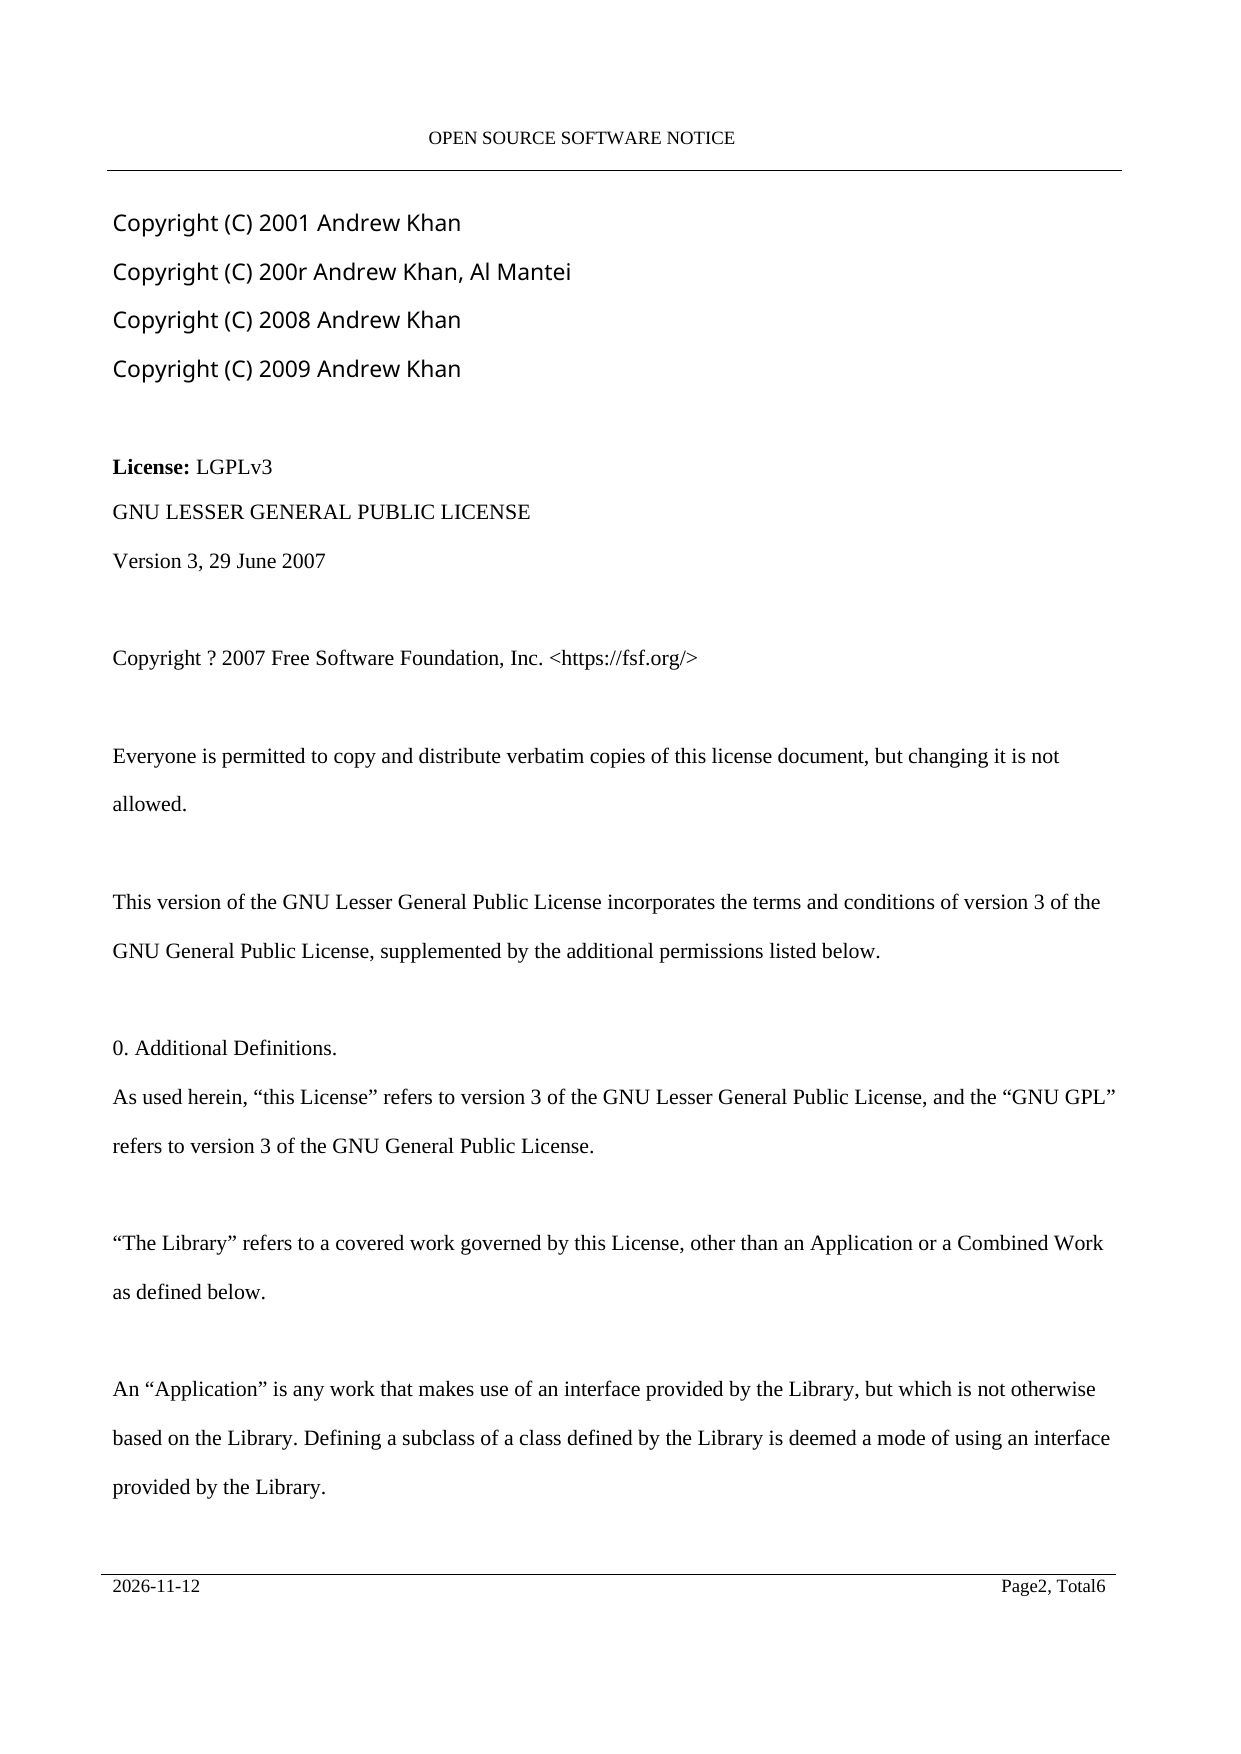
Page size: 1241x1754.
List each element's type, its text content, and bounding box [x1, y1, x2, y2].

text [112, 495, 1128, 1503]
text License: LGPLv3 [112, 450, 1128, 483]
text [112, 206, 1128, 434]
